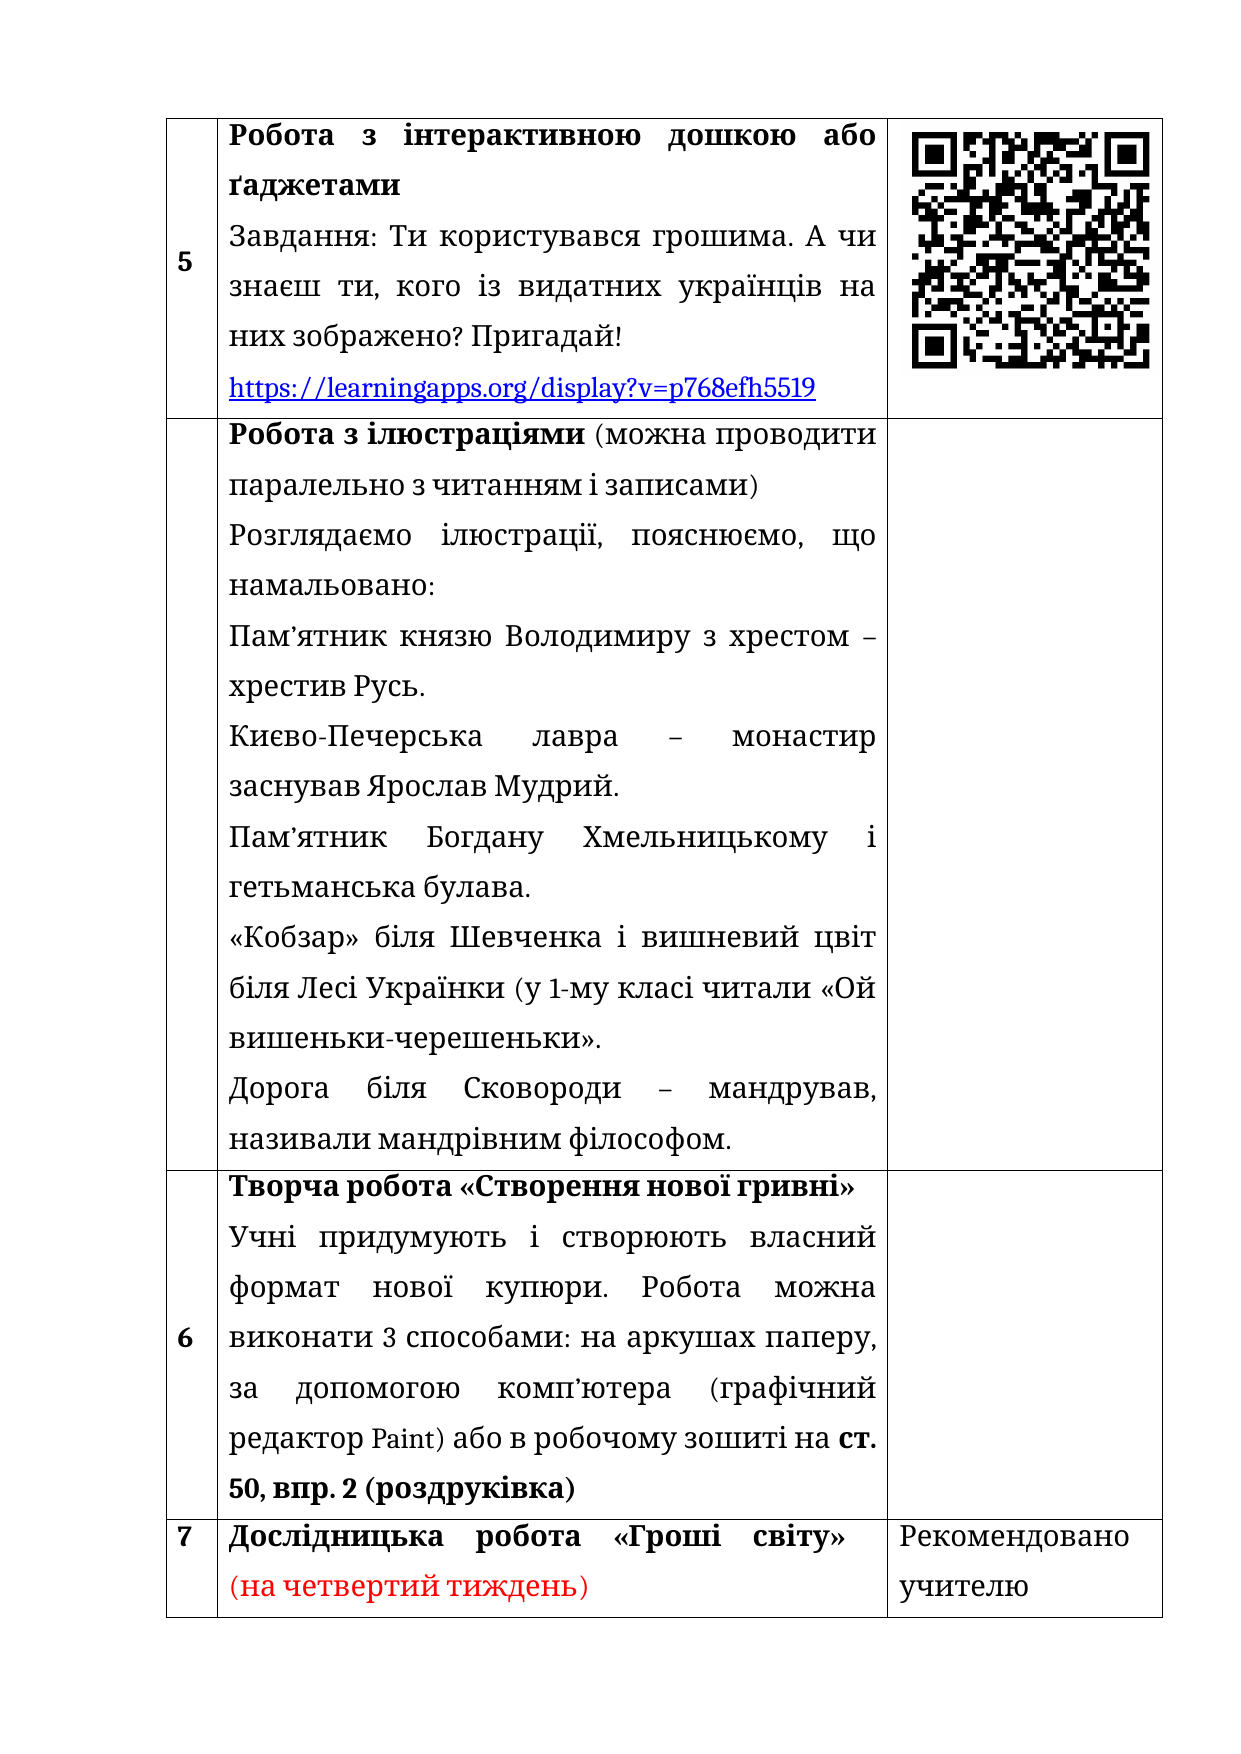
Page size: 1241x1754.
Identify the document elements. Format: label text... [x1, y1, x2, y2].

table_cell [218, 1520, 887, 1617]
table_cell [888, 1520, 1162, 1617]
table_cell 5 [167, 119, 217, 417]
table_cell 7 [167, 1520, 217, 1617]
table_cell [888, 119, 1162, 417]
picture [899, 119, 1162, 381]
table_cell Робота з ілюстраціями (можна проводити паралельно з читанням і записами) Розглядаємо ілюстрації, пояснюємо, що намальовано: Пам’ятник князю Володимиру з хрестом – хрестив Русь. Києво-Печерська лавра – монастир заснував Ярослав Мудрий. Пам’ятник Богдану Хмельницькому і гетьманська булава. «Кобзар» біля Шевченка і вишневий цвіт біля Лесі Українки (у 1-му класі читали «Ой вишеньки-черешеньки». Дорога біля Сковороди – мандрував, називали мандрівним філософом. [218, 419, 887, 1169]
table_cell 6 [167, 1171, 217, 1519]
table_cell [167, 419, 217, 1169]
table_cell [888, 419, 1162, 1169]
table_cell [888, 1171, 1162, 1519]
table_cell Робота з інтерактивною дошкою або ґаджетами Завдання: Ти користувався грошима. А чи знаєш ти, кого із видатних українців на них зображено? Пригадай! https://learningapps.org/display?v=p768efh5519 [218, 119, 887, 417]
table_cell Творча робота «Створення нової гривні» Учні придумують і створюють власний формат нової купюри. Робота можна виконати 3 способами: на аркушах паперу, за допомогою комп’ютера (графічний редактор Paint) або в робочому зошиті на ст. 50, впр. 2 (роздруківка) [218, 1171, 887, 1519]
